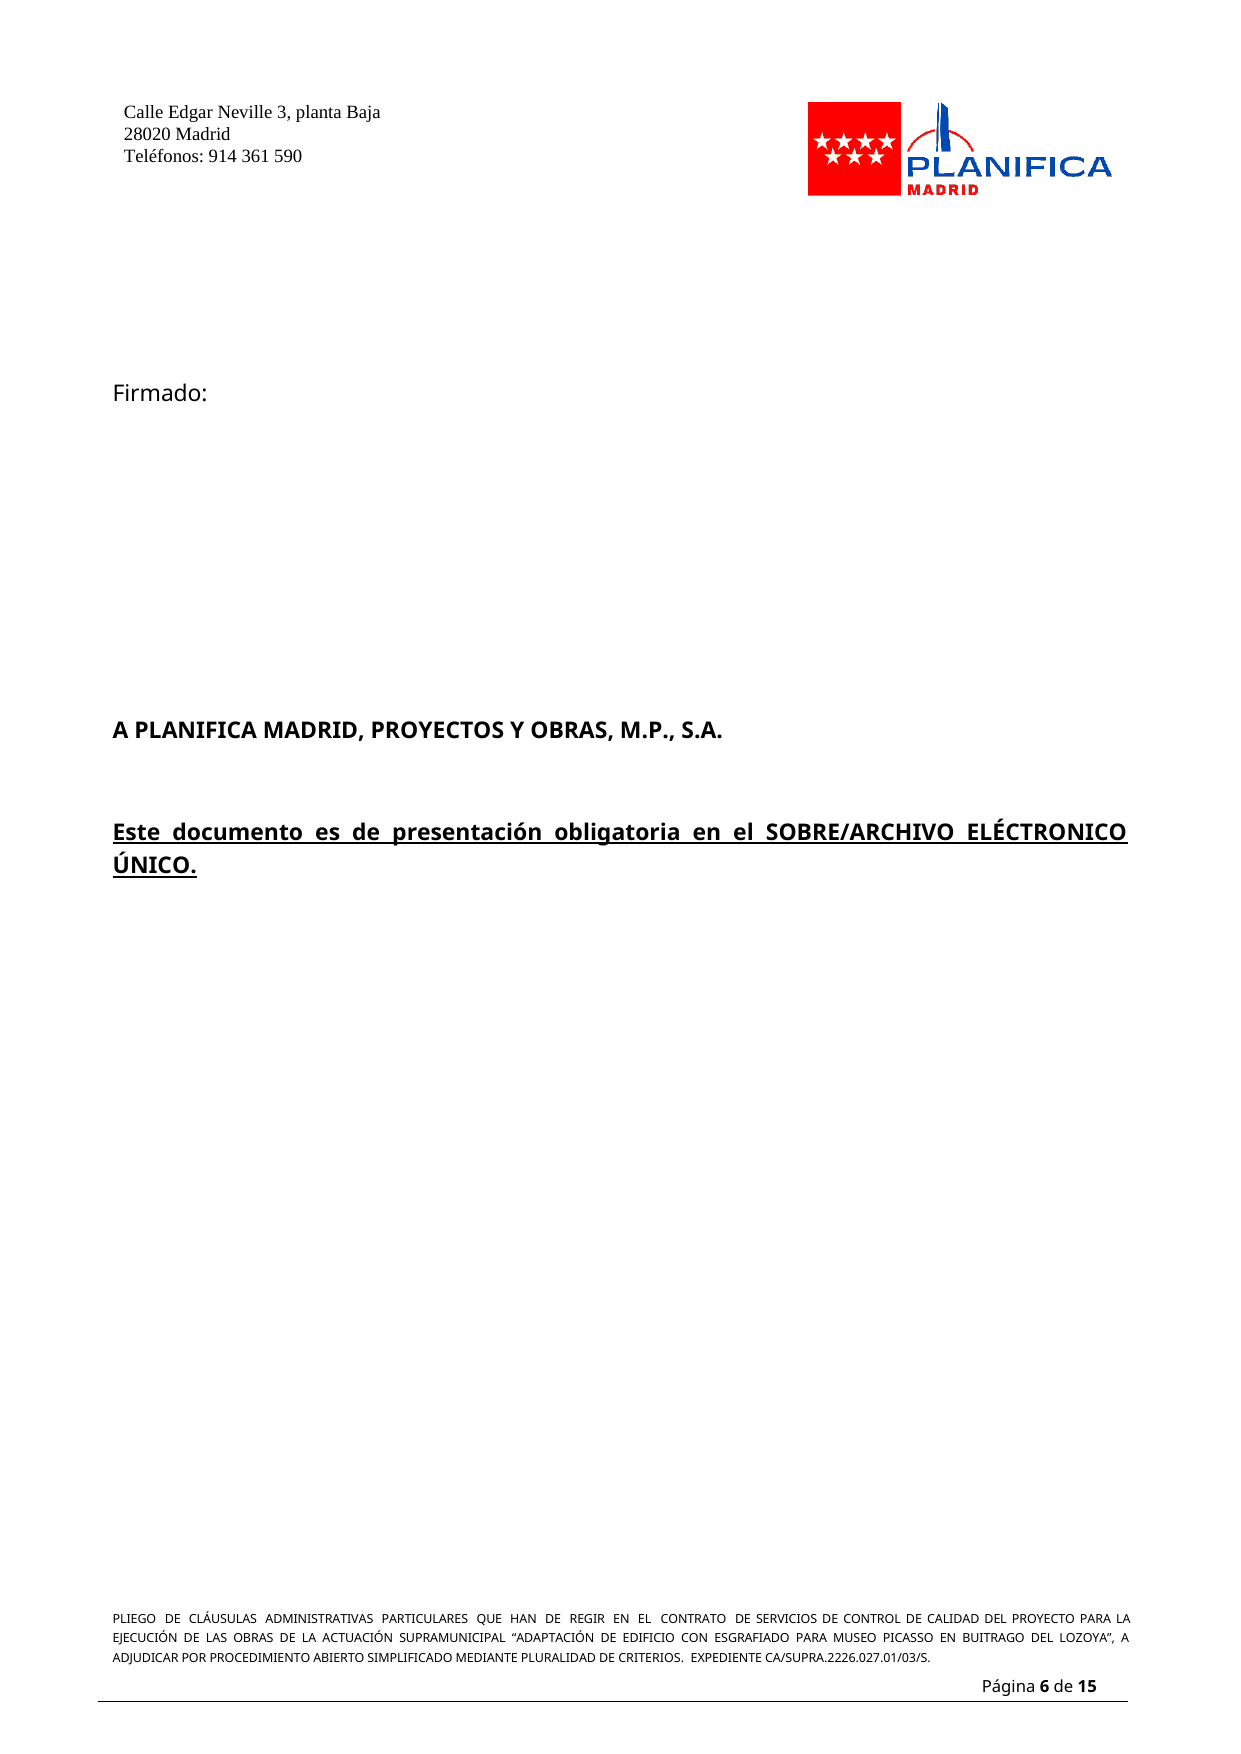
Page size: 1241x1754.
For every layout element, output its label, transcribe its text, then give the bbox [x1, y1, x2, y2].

text Este documento es de presentación obligatoria en el SOBRE/ARCHIVO ELÉCTRONICO ÚNICO. [112, 816, 1128, 842]
text Este documento es de presentación obligatoria en el SOBRE/ARCHIVO ELÉCTRONICO ÚNICO. [112, 843, 1128, 881]
text Firmado: [112, 377, 1128, 408]
text A PLANIFICA MADRID, PROYECTOS Y OBRAS, M.P., S.A. [112, 714, 1128, 746]
picture [807, 101, 1121, 196]
